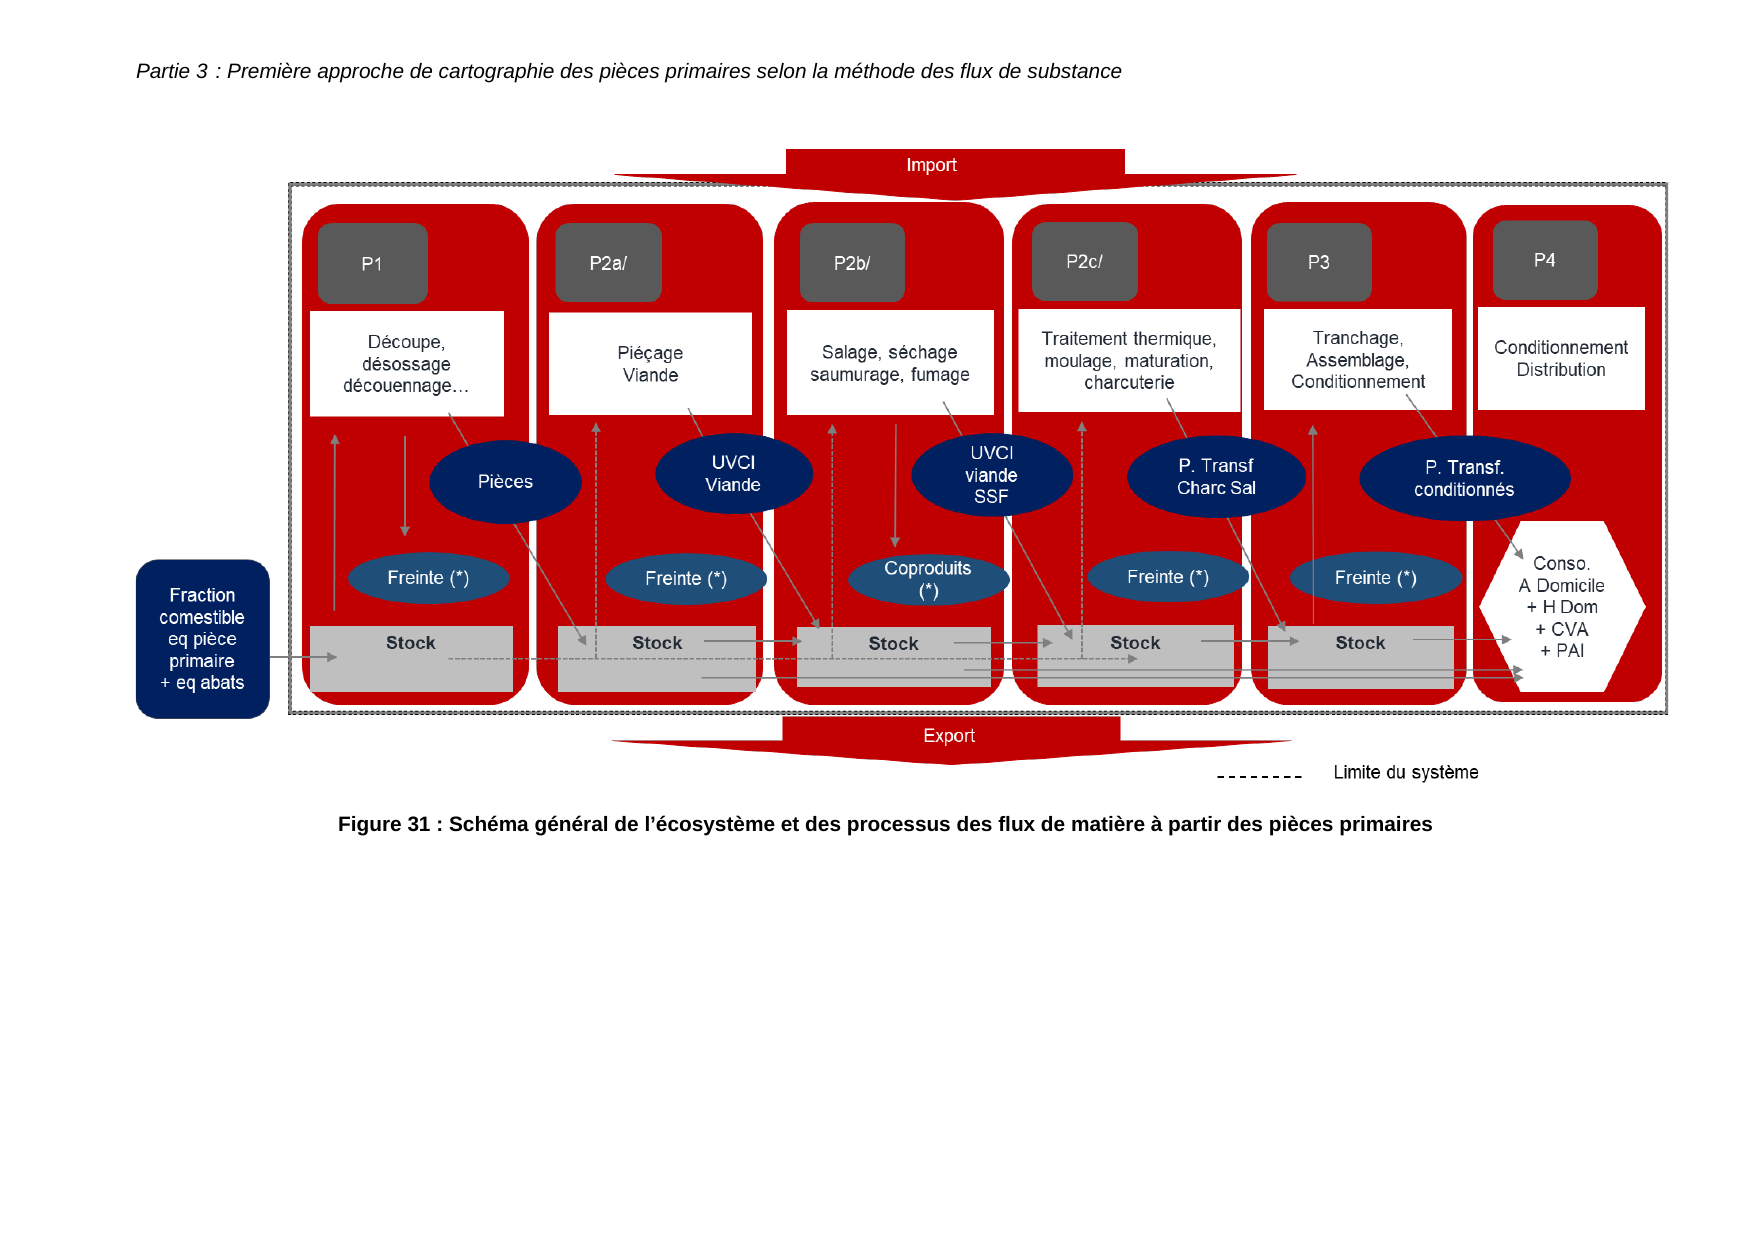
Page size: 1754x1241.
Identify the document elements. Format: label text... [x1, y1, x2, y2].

text Figure 31 : Schéma général de l’écosystème et des processus des flux de matière à partir des pièces primaires [136, 812, 1636, 836]
picture [135, 147, 1669, 794]
